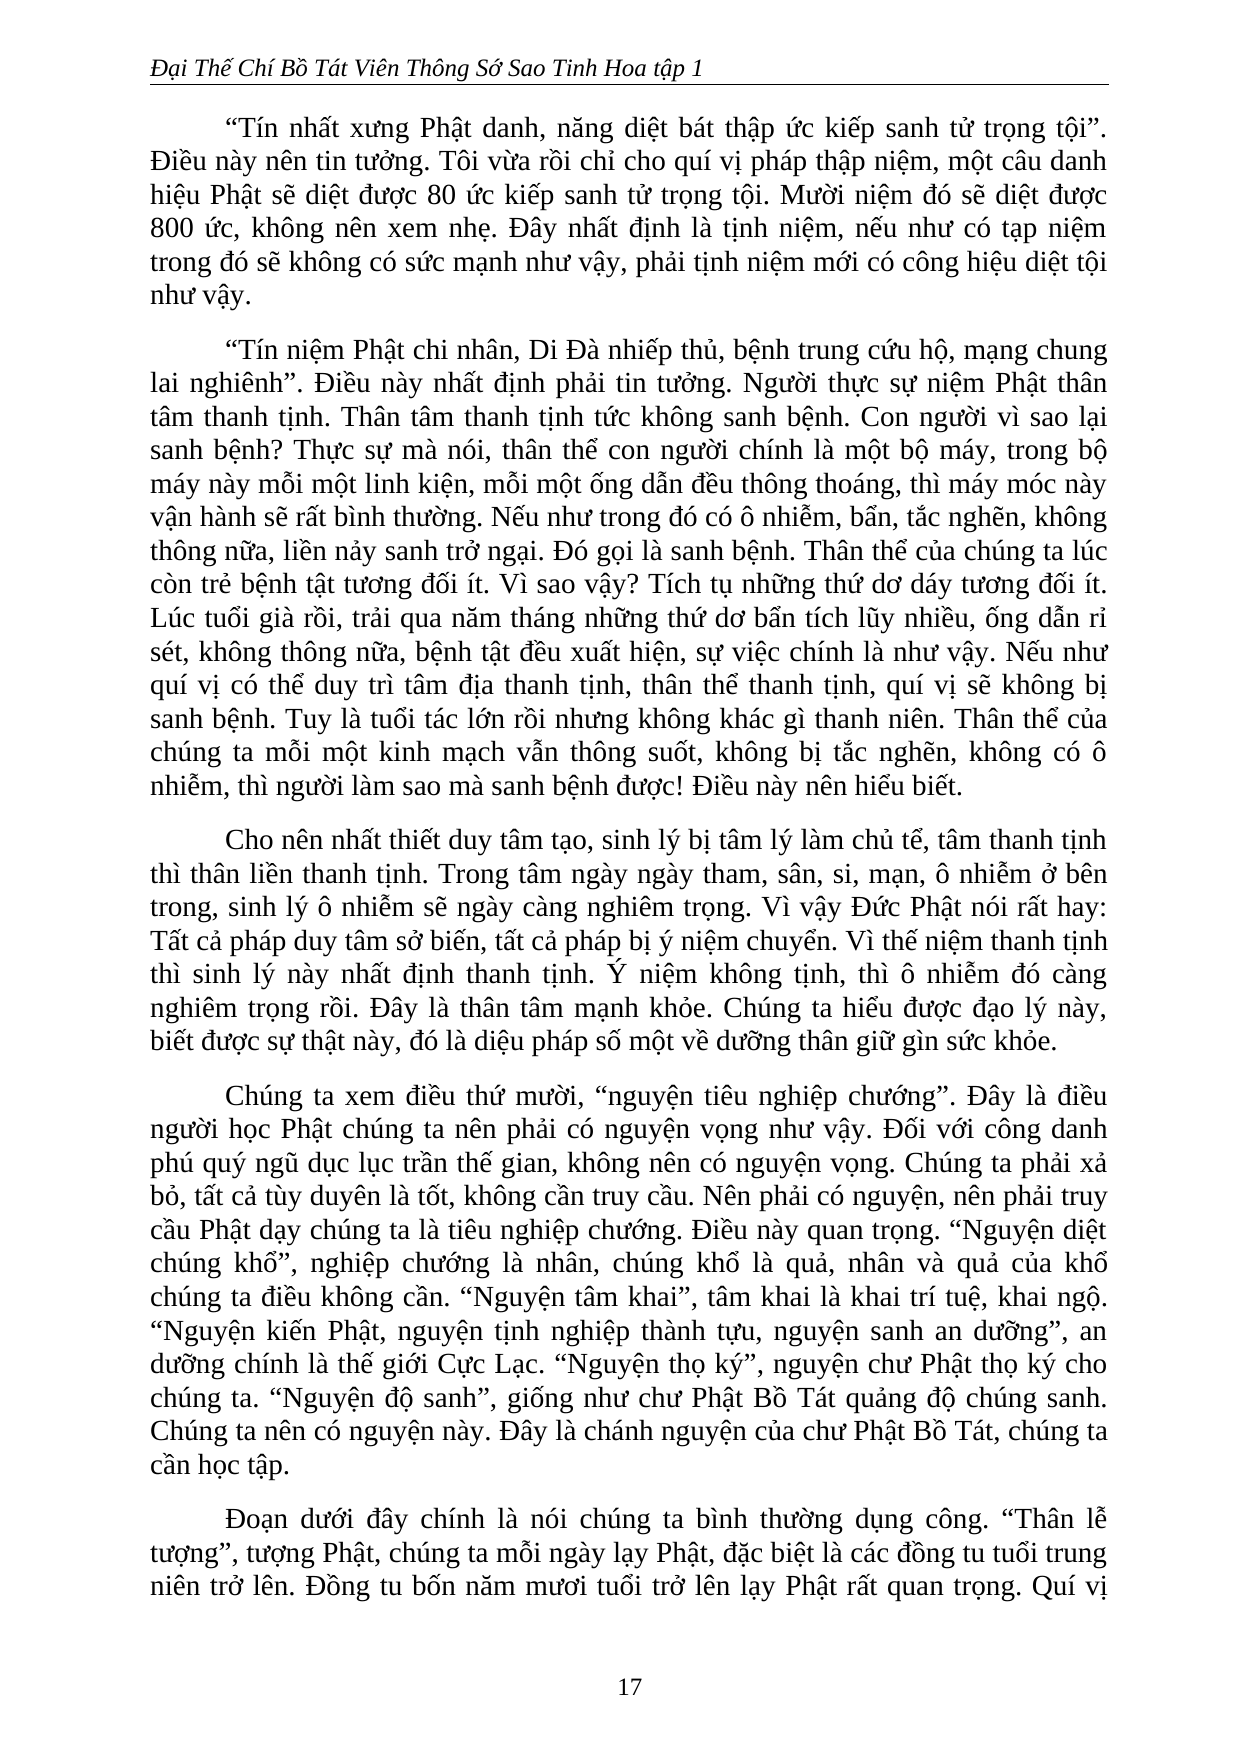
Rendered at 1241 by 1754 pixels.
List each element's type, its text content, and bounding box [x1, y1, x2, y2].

text “Tín niệm Phật chi nhân, Di Đà nhiếp thủ, bệnh trung cứu hộ, mạng chung lai nghiênh”. Điều này nhất định phải tin tưởng. Người thực sự niệm Phật thân tâm thanh tịnh. Thân tâm thanh tịnh tức không sanh bệnh. Con người vì sao lại sanh bệnh? Thực sự mà nói, thân thể con người chính là một bộ máy, trong bộ máy này mỗi một linh kiện, mỗi một ống dẫn đều thông thoáng, thì máy móc này vận hành sẽ rất bình thường. Nếu như trong đó có ô nhiễm, bẩn, tắc nghẽn, không thông nữa, liền nảy sanh trở ngại. Đó gọi là sanh bệnh. Thân thể của chúng ta lúc còn trẻ bệnh tật tương đối ít. Vì sao vậy? Tích tụ những thứ dơ dáy tương đối ít. Lúc tuổi già rồi, trải qua năm tháng những thứ dơ bẩn tích lũy nhiều, ống dẫn rỉ sét, không thông nữa, bệnh tật đều xuất hiện, sự việc chính là như vậy. Nếu như quí vị có thể duy trì tâm địa thanh tịnh, thân thể thanh tịnh, quí vị sẽ không bị sanh bệnh. Tuy là tuổi tác lớn rồi nhưng không khác gì thanh niên. Thân thể của chúng ta mỗi một kinh mạch vẫn thông suốt, không bị tắc nghẽn, không có ô nhiễm, thì người làm sao mà sanh bệnh được! Điều này nên hiểu biết. [150, 332, 1109, 801]
text Chúng ta xem điều thứ mười, “nguyện tiêu nghiệp chướng”. Đây là điều người học Phật chúng ta nên phải có nguyện vọng như vậy. Đối với công danh phú quý ngũ dục lục trần thế gian, không nên có nguyện vọng. Chúng ta phải xả bỏ, tất cả tùy duyên là tốt, không cần truy cầu. Nên phải có nguyện, nên phải truy cầu Phật dạy chúng ta là tiêu nghiệp chướng. Điều này quan trọng. “Nguyện diệt chúng khổ”, nghiệp chướng là nhân, chúng khổ là quả, nhân và quả của khổ chúng ta điều không cần. “Nguyện tâm khai”, tâm khai là khai trí tuệ, khai ngộ. “Nguyện kiến Phật, nguyện tịnh nghiệp thành tựu, nguyện sanh an dưỡng”, an dưỡng chính là thế giới Cực Lạc. “Nguyện thọ ký”, nguyện chư Phật thọ ký cho chúng ta. “Nguyện độ sanh”, giống như chư Phật Bồ Tát quảng độ chúng sanh. Chúng ta nên có nguyện này. Đây là chánh nguyện của chư Phật Bồ Tát, chúng ta cần học tập. [150, 1078, 1109, 1480]
text Cho nên nhất thiết duy tâm tạo, sinh lý bị tâm lý làm chủ tể, tâm thanh tịnh thì thân liền thanh tịnh. Trong tâm ngày ngày tham, sân, si, mạn, ô nhiễm ở bên trong, sinh lý ô nhiễm sẽ ngày càng nghiêm trọng. Vì vậy Đức Phật nói rất hay: Tất cả pháp duy tâm sở biến, tất cả pháp bị ý niệm chuyển. Vì thế niệm thanh tịnh thì sinh lý này nhất định thanh tịnh. Ý niệm không tịnh, thì ô nhiễm đó càng nghiêm trọng rồi. Đây là thân tâm mạnh khỏe. Chúng ta hiểu được đạo lý này, biết được sự thật này, đó là diệu pháp số một về dưỡng thân giữ gìn sức khỏe. [150, 822, 1109, 1057]
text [150, 1501, 1109, 1602]
text “Tín nhất xưng Phật danh, năng diệt bát thập ức kiếp sanh tử trọng tội”. Điều này nên tin tưởng. Tôi vừa rồi chỉ cho quí vị pháp thập niệm, một câu danh hiệu Phật sẽ diệt được 80 ức kiếp sanh tử trọng tội. Mười niệm đó sẽ diệt được 800 ức, không nên xem nhẹ. Đây nhất định là tịnh niệm, nếu như có tạp niệm trong đó sẽ không có sức mạnh như vậy, phải tịnh niệm mới có công hiệu diệt tội như vậy. [150, 110, 1109, 311]
